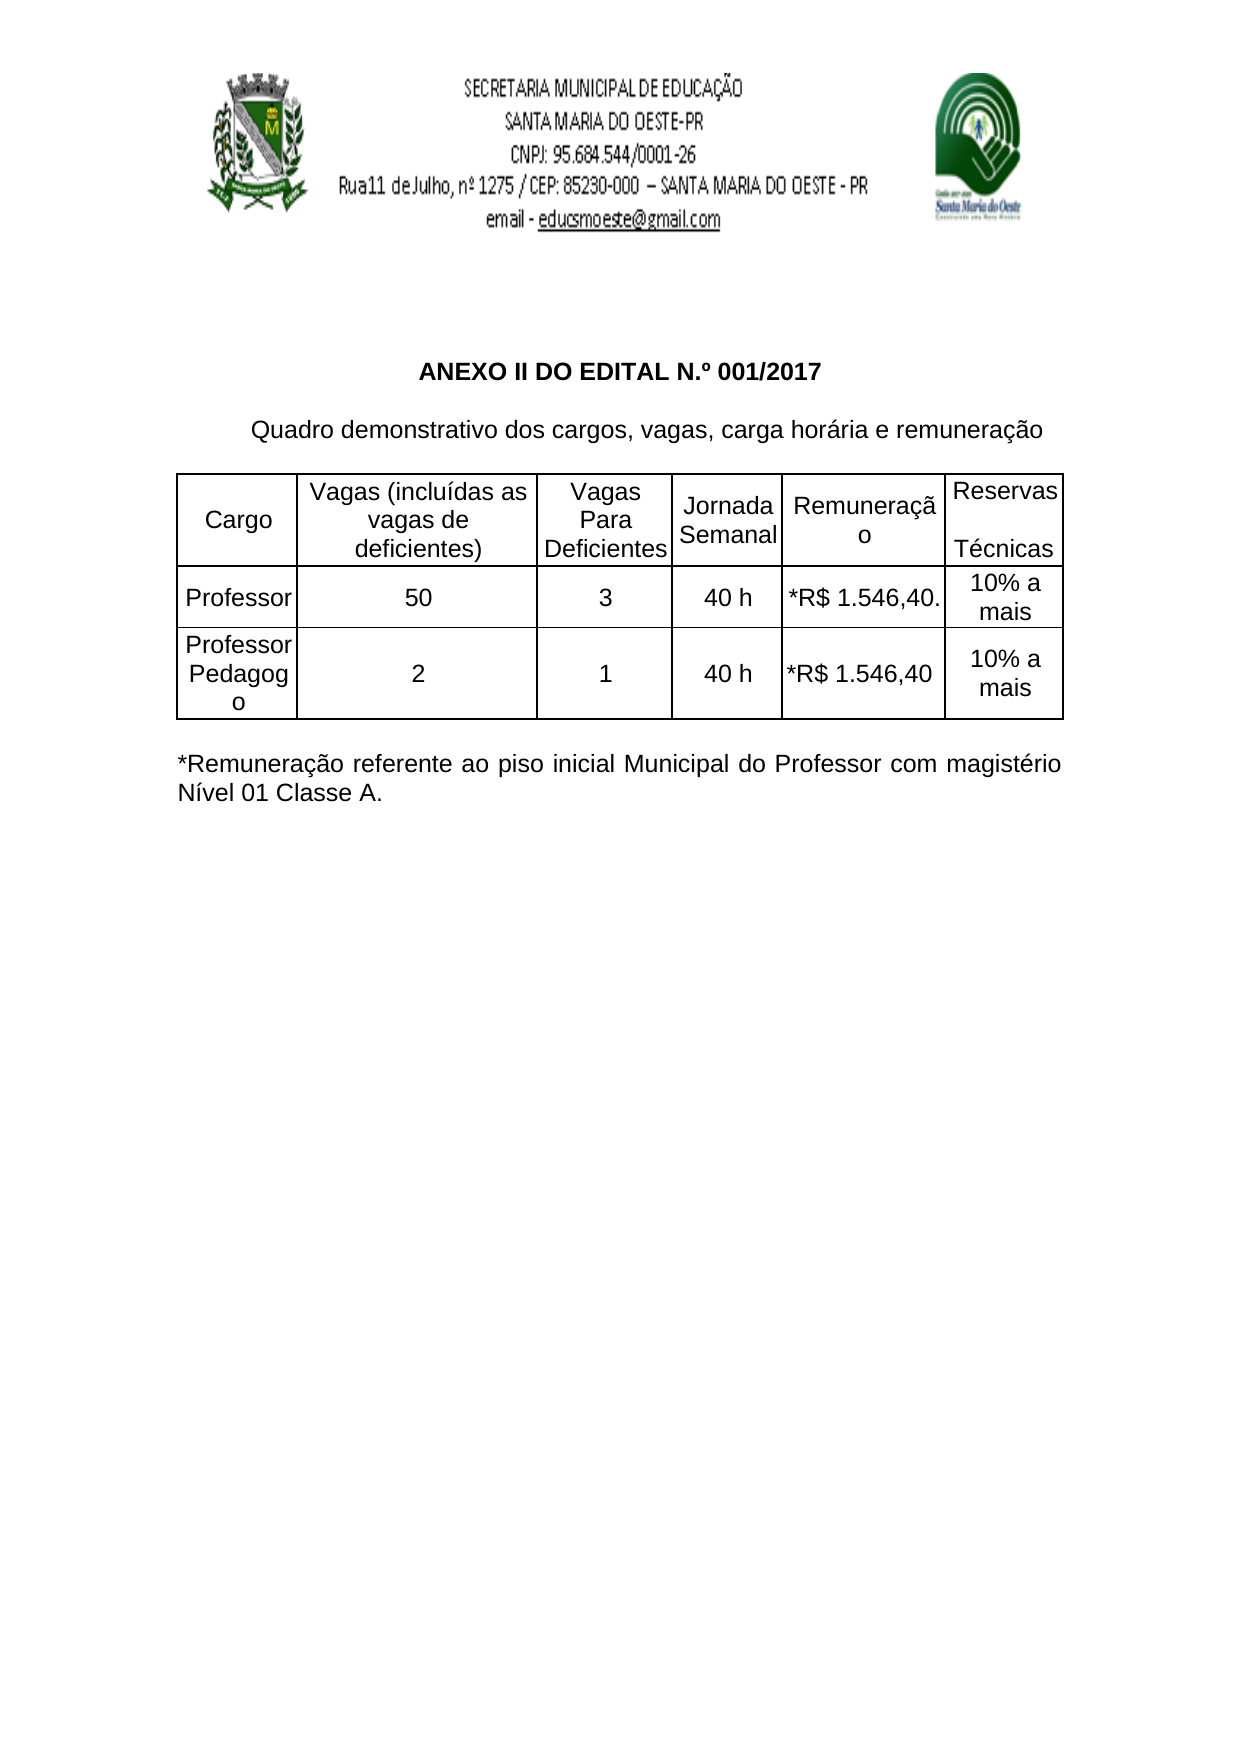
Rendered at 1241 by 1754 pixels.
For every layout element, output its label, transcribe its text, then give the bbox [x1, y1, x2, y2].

table_cell 40 h [673, 567, 781, 627]
table_cell Professor [178, 567, 296, 627]
table_cell 3 [538, 567, 671, 627]
table_header Remuneração [783, 475, 944, 564]
table_header Vagas (incluídas as vagas de deficientes) [298, 475, 536, 564]
table_cell Professor Pedagogo [178, 628, 296, 718]
text ANEXO II DO EDITAL N.º 001/2017 [177, 357, 1063, 386]
table_cell 10% a mais [946, 628, 1062, 718]
text Quadro demonstrativo dos cargos, vagas, carga horária e remuneração [251, 415, 1063, 443]
table_header Vagas Para Deficientes [538, 475, 671, 564]
table_cell 50 [298, 567, 536, 627]
table_cell 1 [538, 628, 671, 718]
table_cell 2 [298, 628, 536, 718]
table_header Cargo [178, 475, 296, 564]
table_cell 10% a mais [946, 567, 1062, 627]
table_cell *R$ 1.546,40 [783, 628, 944, 718]
table_header Jornada Semanal [673, 475, 781, 564]
table_cell 40 h [673, 628, 781, 718]
table_header Reservas Técnicas [946, 475, 1062, 564]
table_cell *R$ 1.546,40. [783, 567, 944, 627]
picture [177, 73, 1058, 241]
text *Remuneração referente ao piso inicial Municipal do Professor com magistério Nível 01 Classe A. [177, 749, 1063, 806]
